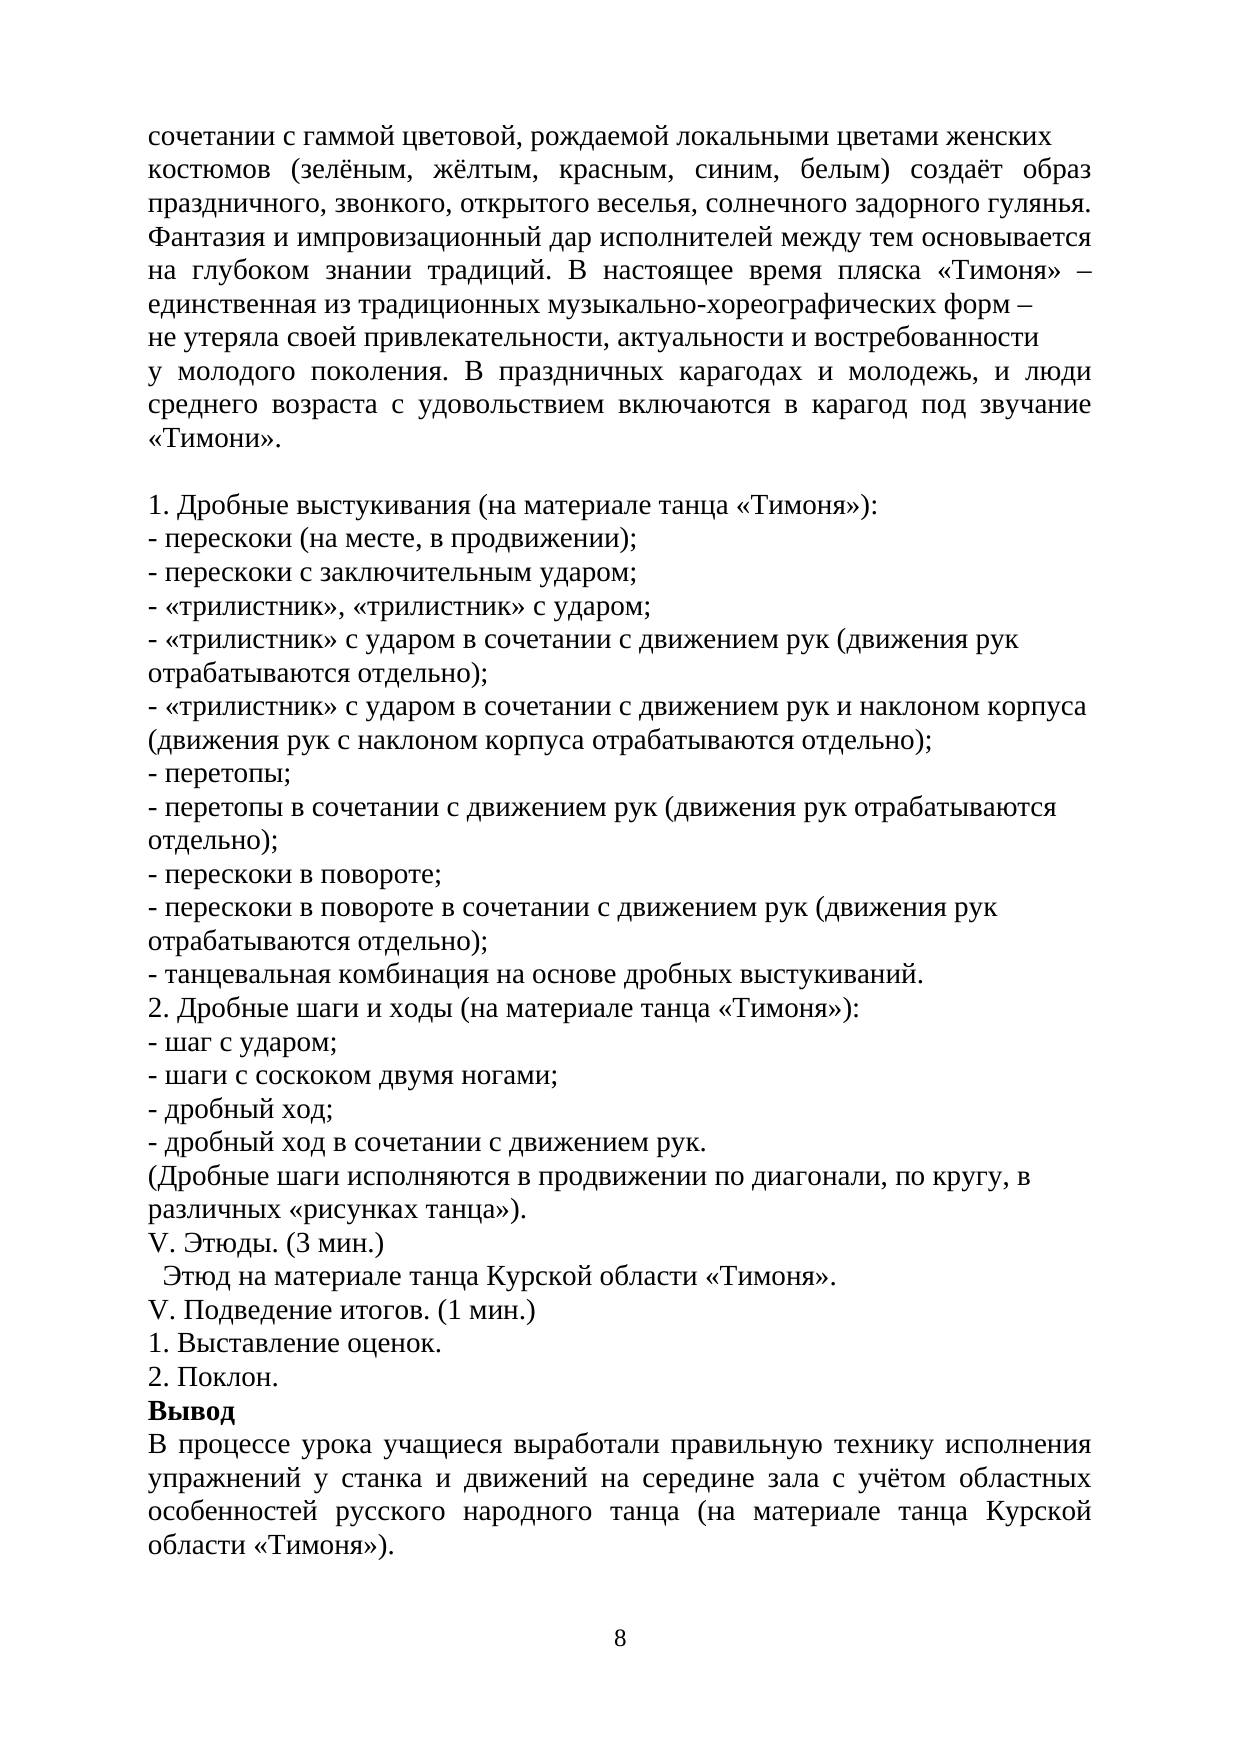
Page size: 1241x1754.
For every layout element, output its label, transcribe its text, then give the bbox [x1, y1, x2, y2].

text - перескоки с заключительным ударом; [148, 554, 1092, 588]
text сочетании с гаммой цветовой, рождаемой локальными цветами женских [148, 118, 1092, 152]
text V. Этюды. (3 мин.) [148, 1225, 1092, 1258]
text - перескоки (на месте, в продвижении); [148, 521, 1092, 554]
text - шаг с ударом; [148, 1024, 1092, 1057]
text костюмов (зелёным, жёлтым, красным, синим, белым) создаёт образ праздничного, звонкого, открытого веселья, солнечного задорного гулянья. Фантазия и импровизационный дар исполнителей между тем основывается на глубоком знании традиций. В настоящее время пляска «Тимоня» – единственная из традиционных музыкально-хореографических форм – [148, 152, 1092, 319]
text - шаги с соскоком двумя ногами; [148, 1057, 1092, 1091]
text у молодого поколения. В праздничных карагодах и молодежь, и люди среднего возраста с удовольствием включаются в карагод под звучание «Тимони». [148, 353, 1092, 453]
text 1. Выставление оценок. [148, 1326, 1092, 1359]
text - дробный ход в сочетании с движением рук. [148, 1124, 1092, 1158]
text - перескоки в повороте; [148, 856, 1092, 889]
text - перетопы в сочетании с движением рук (движения рук отрабатываются отдельно); [148, 789, 1092, 856]
text V. Подведение итогов. (1 мин.) [148, 1292, 1092, 1326]
text - танцевальная комбинация на основе дробных выстукиваний. [148, 957, 1092, 990]
text В процессе урока учащиеся выработали правильную технику исполнения упражнений у станка и движений на середине зала с учётом областных особенностей русского народного танца (на материале танца Курской области «Тимоня»). [148, 1426, 1092, 1560]
text Этюд на материале танца Курской области «Тимоня». [148, 1258, 1092, 1292]
text - дробный ход; [148, 1091, 1092, 1124]
text (Дробные шаги исполняются в продвижении по диагонали, по кругу, в различных «рисунках танца»). [148, 1158, 1092, 1225]
text - перескоки в повороте в сочетании с движением рук (движения рук отрабатываются отдельно); [148, 889, 1092, 957]
text - перетопы; [148, 755, 1092, 789]
text 2. Дробные шаги и ходы (на материале танца «Тимоня»): [148, 990, 1092, 1024]
text Вывод [148, 1393, 1092, 1426]
text - «трилистник» с ударом в сочетании с движением рук и наклоном корпуса (движения рук с наклоном корпуса отрабатываются отдельно); [148, 688, 1092, 755]
text - «трилистник» с ударом в сочетании с движением рук (движения рук отрабатываются отдельно); [148, 621, 1092, 688]
text 2. Поклон. [148, 1359, 1092, 1393]
text - «трилистник», «трилистник» с ударом; [148, 588, 1092, 621]
text не утеряла своей привлекательности, актуальности и востребованности [148, 319, 1092, 353]
text 1. Дробные выстукивания (на материале танца «Тимоня»): [148, 487, 1092, 521]
